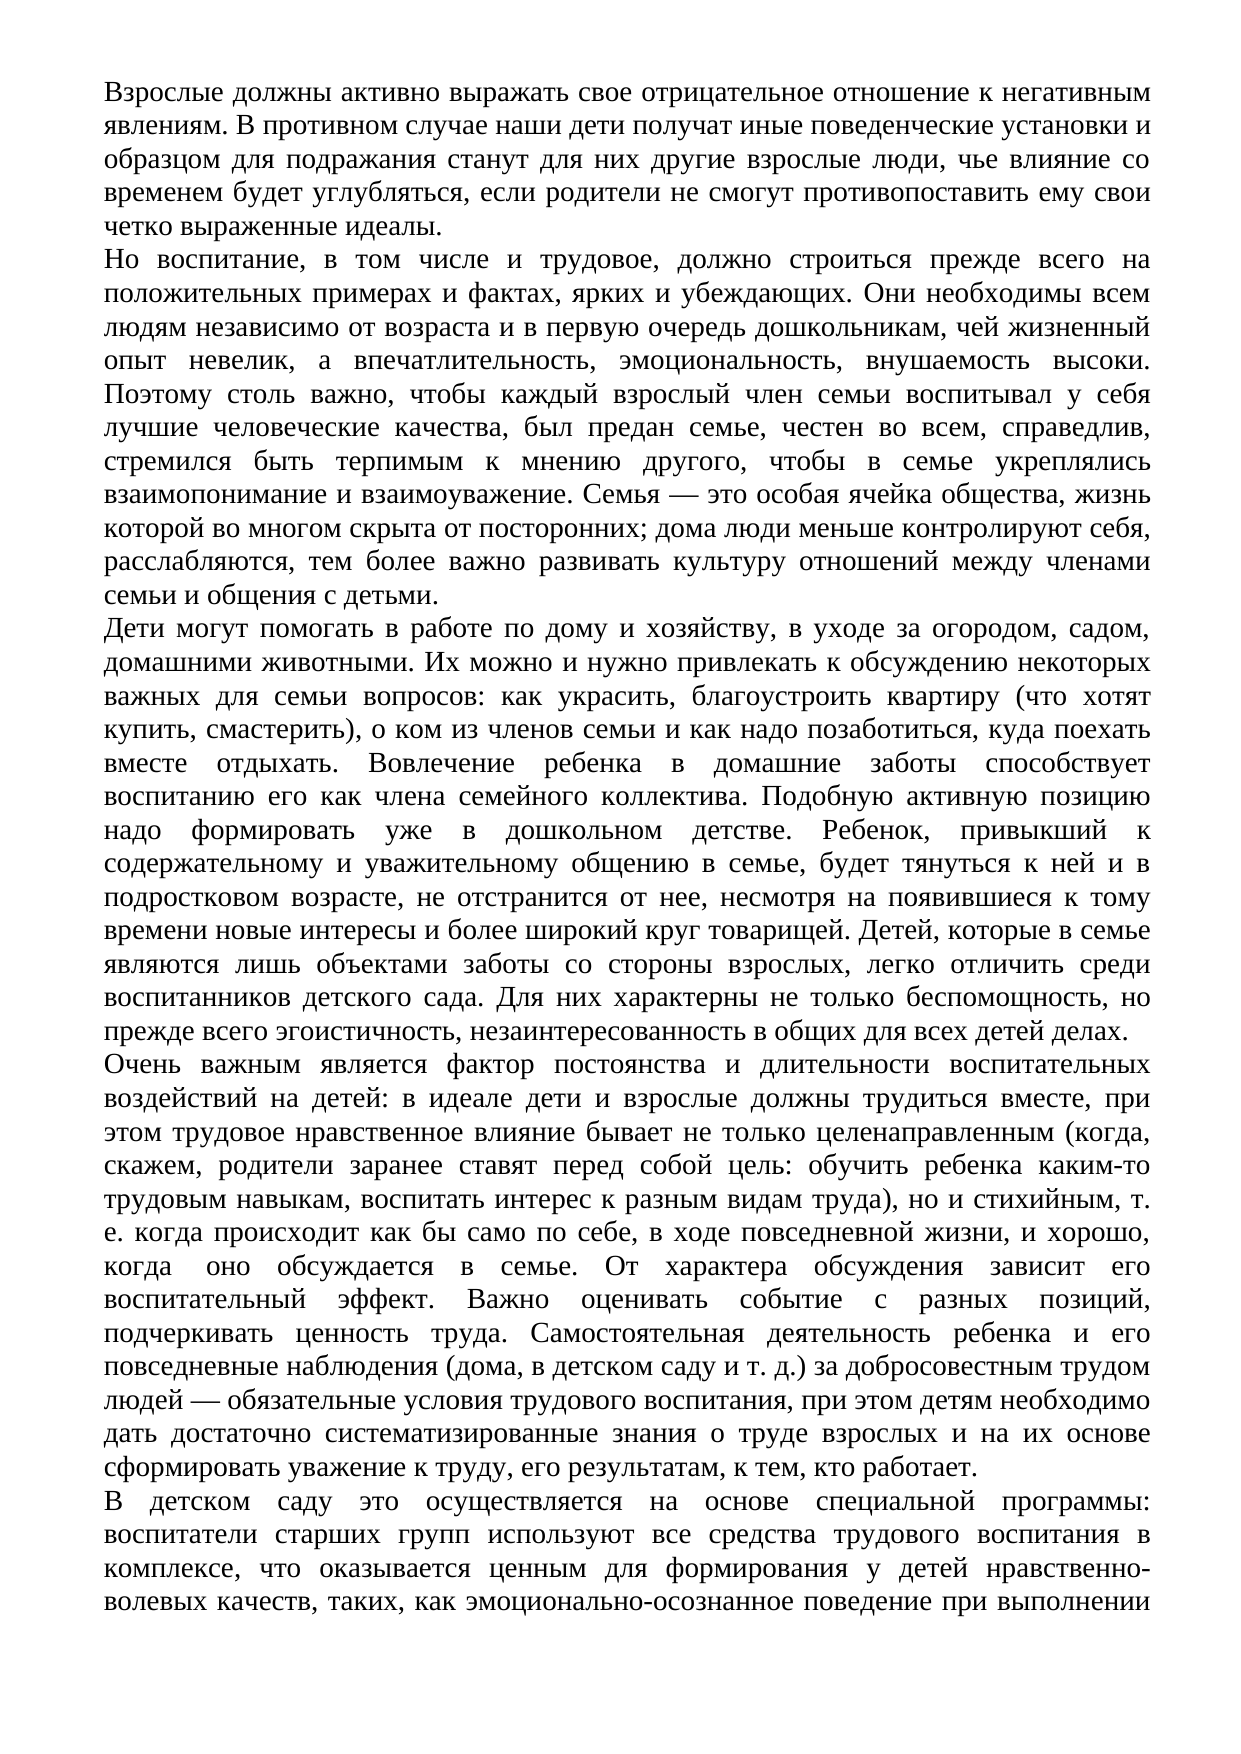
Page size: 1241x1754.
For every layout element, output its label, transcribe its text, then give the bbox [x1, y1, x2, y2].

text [103, 1483, 1152, 1617]
text Очень важным является фактор постоянства и длительности воспитательных воздействий на детей: в идеале дети и взрослые должны трудиться вместе, при этом трудовое нравственное влияние бывает не только целенаправленным (когда, скажем, родители заранее ставят перед собой цель: обучить ребенка каким-то трудовым навыкам, воспитать интерес к разным видам труда), но и стихийным, т. е. когда происходит как бы само по себе, в ходе повседневной жизни, и хорошо, когда оно обсуждается в семье. От характера обсуждения зависит его воспитательный эффект. Важно оценивать событие с разных позиций, подчеркивать ценность труда. Самостоятельная деятельность ребенка и его повседневные наблюдения (дома, в детском саду и т. д.) за добросовестным трудом людей — обязательные условия трудового воспитания, при этом детям необходимо дать достаточно систематизированные знания о труде взрослых и на их основе сформировать уважение к труду, его результатам, к тем, кто работает. [103, 1047, 1152, 1483]
text Но воспитание, в том числе и трудовое, должно строиться прежде всего на положительных примерах и фактах, ярких и убеждающих. Они необходимы всем людям независимо от возраста и в первую очередь дошкольникам, чей жизненный опыт невелик, а впечатлительность, эмоциональность, внушаемость высоки. Поэтому столь важно, чтобы каждый взрослый член семьи воспитывал у себя лучшие человеческие качества, был предан семье, честен во всем, справедлив, стремился быть терпимым к мнению другого, чтобы в семье укреплялись взаимопонимание и взаимоуважение. Семья — это особая ячейка общества, жизнь которой во многом скрыта от посторонних; дома люди меньше контролируют себя, расслабляются, тем более важно развивать культуру отношений между членами семьи и общения с детьми. [103, 242, 1152, 611]
text Дети могут помогать в работе по дому и хозяйству, в уходе за огородом, садом, домашними животными. Их можно и нужно привлекать к обсуждению некоторых важных для семьи вопросов: как украсить, благоустроить квартиру (что хотят купить, смастерить), о ком из членов семьи и как надо позаботиться, куда поехать вместе отдыхать. Вовлечение ребенка в домашние заботы способствует воспитанию его как члена семейного коллектива. Подобную активную позицию надо формировать уже в дошкольном детстве. Ребенок, привыкший к содержательному и уважительному общению в семье, будет тянуться к ней и в подростковом возрасте, не отстранится от нее, несмотря на появившиеся к тому времени новые интересы и более широкий круг товарищей. Детей, которые в семье являются лишь объектами заботы со стороны взрослых, легко отличить среди воспитанников детского сада. Для них характерны не только беспомощность, но прежде всего эгоистичность, незаинтересованность в общих для всех детей делах. [103, 611, 1152, 1047]
text Взрослые должны активно выражать свое отрицательное отношение к негативным явлениям. В противном случае наши дети получат иные поведенческие установки и образцом для подражания станут для них другие взрослые люди, чье влияние со временем будет углубляться, если родители не смогут противопоставить ему свои четко выраженные идеалы. [103, 74, 1152, 242]
